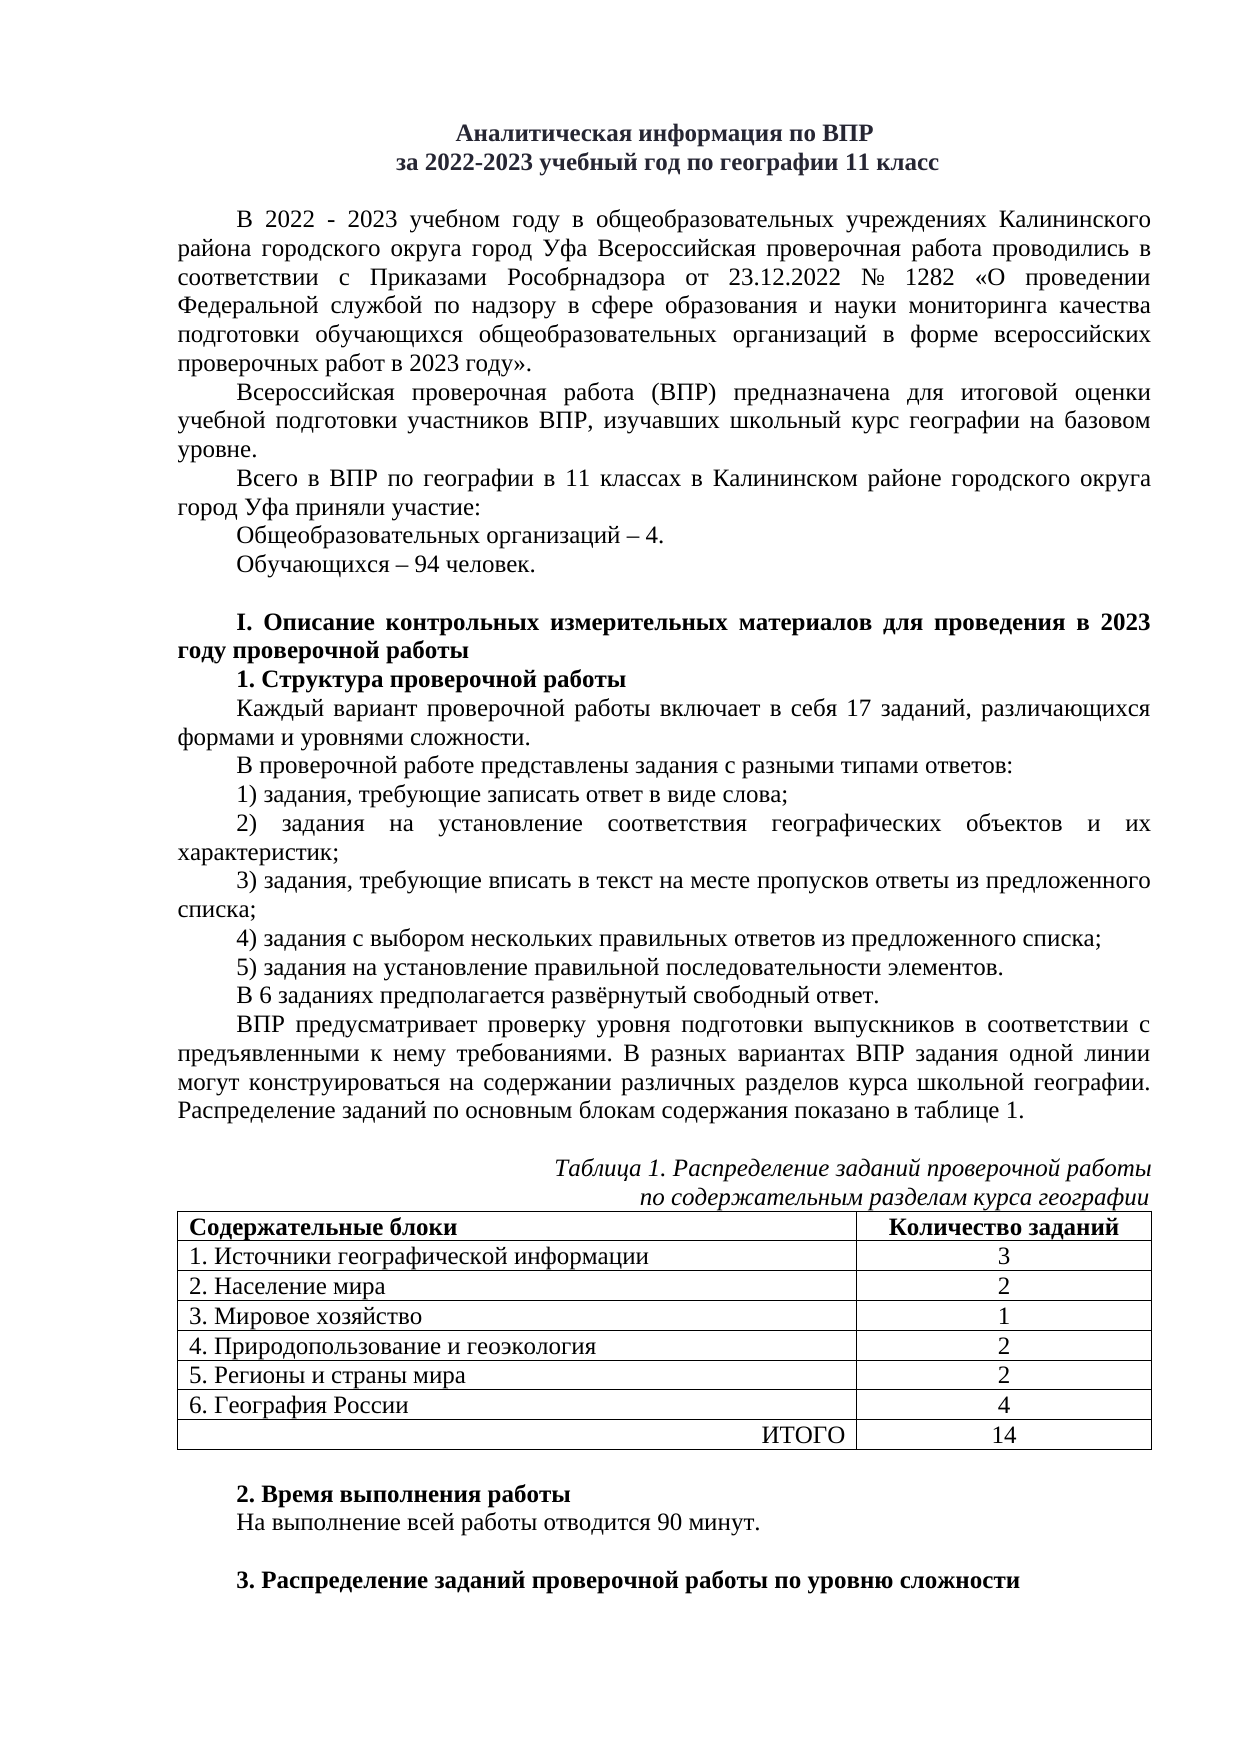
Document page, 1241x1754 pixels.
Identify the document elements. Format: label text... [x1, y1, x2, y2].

table_cell 2. Население мира [178, 1271, 856, 1300]
text Обучающихся – 94 человек. [177, 549, 1152, 578]
text ВПР предусматривает проверку уровня подготовки выпускников в соответствии с предъявленными к нему требованиями. В разных вариантах ВПР задания одной линии могут конструироваться на содержании различных разделов курса школьной географии. Распределение заданий по основным блокам содержания показано в таблице 1. [177, 1009, 1152, 1124]
table_cell 4 [857, 1390, 1151, 1419]
table_cell 5. Регионы и страны мира [178, 1361, 856, 1389]
table_cell 6. География России [178, 1390, 856, 1419]
text 3. Распределение заданий проверочной работы по уровню сложности [177, 1565, 1152, 1594]
text 2. Время выполнения работы [177, 1479, 1152, 1507]
table_cell 1. Источники географической информации [178, 1241, 856, 1270]
table_cell 14 [857, 1420, 1151, 1449]
text Таблица 1. Распределение заданий проверочной работы [177, 1153, 1152, 1182]
table_cell 4. Природопользование и геоэкология [178, 1331, 856, 1359]
text 1) задания, требующие записать ответ в виде слова; [177, 779, 1152, 808]
text В 2022 - 2023 учебном году в общеобразовательных учреждениях Калининского района городского округа город Уфа Всероссийская проверочная работа проводились в соответствии с Приказами Рособрнадзора от 23.12.2022 № 1282 «О проведении Федеральной службой по надзору в сфере образования и науки мониторинга качества подготовки обучающихся общеобразовательных организаций в форме всероссийских проверочных работ в 2023 году». [177, 204, 1152, 377]
table_cell 2 [857, 1331, 1151, 1359]
text за 2022-2023 учебный год по географии 11 класс [177, 147, 1152, 176]
table_cell 2 [857, 1271, 1151, 1300]
text Аналитическая информация по ВПР [177, 118, 1152, 147]
table_cell ИТОГО [178, 1420, 856, 1449]
text Всего в ВПР по географии в 11 классах в Калининском районе городского округа город Уфа приняли участие: [177, 463, 1152, 521]
table_header Содержательные блоки [178, 1212, 856, 1240]
text В 6 заданиях предполагается развёрнутый свободный ответ. [177, 981, 1152, 1009]
text 2) задания на установление соответствия географических объектов и их характеристик; [177, 808, 1152, 866]
text На выполнение всей работы отводится 90 минут. [177, 1507, 1152, 1536]
text 5) задания на установление правильной последовательности элементов. [177, 952, 1152, 981]
text 3) задания, требующие вписать в текст на месте пропусков ответы из предложенного списка; [177, 866, 1152, 923]
text 4) задания с выбором нескольких правильных ответов из предложенного списка; [177, 923, 1152, 952]
text 1. Структура проверочной работы [177, 664, 1152, 693]
table_header Количество заданий [857, 1212, 1151, 1240]
table_cell 1 [857, 1301, 1151, 1330]
text В проверочной работе представлены задания с разными типами ответов: [177, 751, 1152, 779]
table_cell 2 [857, 1361, 1151, 1389]
text по содержательным разделам курса географии [177, 1182, 1152, 1211]
table_cell 3 [857, 1241, 1151, 1270]
text I. Описание контрольных измерительных материалов для проведения в 2023 году проверочной работы [177, 607, 1152, 664]
text Всероссийская проверочная работа (ВПР) предназначена для итоговой оценки учебной подготовки участников ВПР, изучавших школьный курс географии на базовом уровне. [177, 377, 1152, 463]
text Общеобразовательных организаций – 4. [177, 521, 1152, 549]
table_cell 3. Мировое хозяйство [178, 1301, 856, 1330]
text Каждый вариант проверочной работы включает в себя 17 заданий, различающихся формами и уровнями сложности. [177, 693, 1152, 751]
